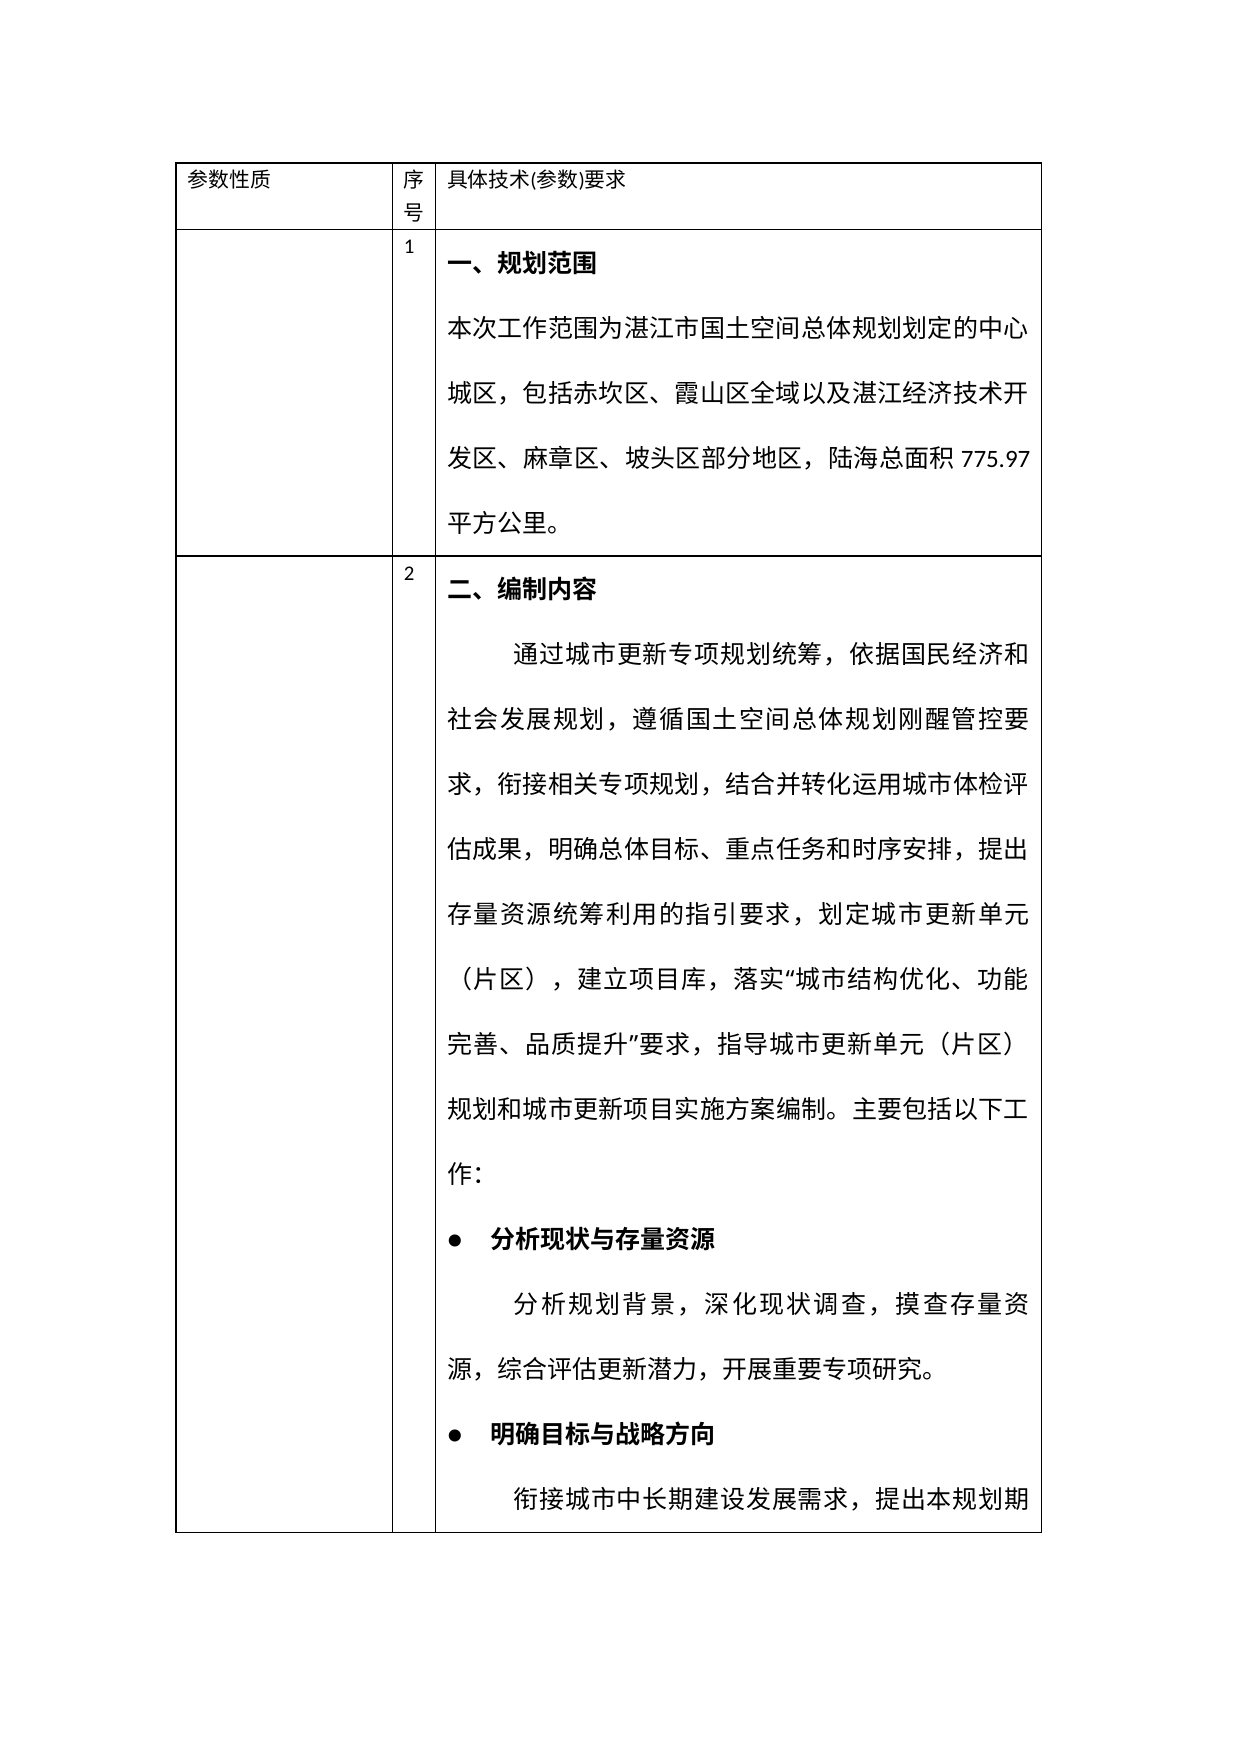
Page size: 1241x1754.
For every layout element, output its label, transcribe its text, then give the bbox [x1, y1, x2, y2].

table_cell [177, 230, 392, 555]
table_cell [436, 557, 1041, 1532]
table_header 序号 [393, 164, 435, 228]
table_header 参数性质 [177, 164, 392, 228]
table_header 具体技术(参数)要求 [436, 164, 1041, 228]
table_cell [177, 557, 392, 1532]
table_cell 2 [393, 557, 435, 1532]
table_cell 1 [393, 230, 435, 555]
table_cell 一、规划范围 本次工作范围为湛江市国土空间总体规划划定的中心城区，包括赤坎区、霞山区全域以及湛江经济技术开发区、麻章区、坡头区部分地区，陆海总面积775.97平方公里。 [436, 230, 1041, 555]
